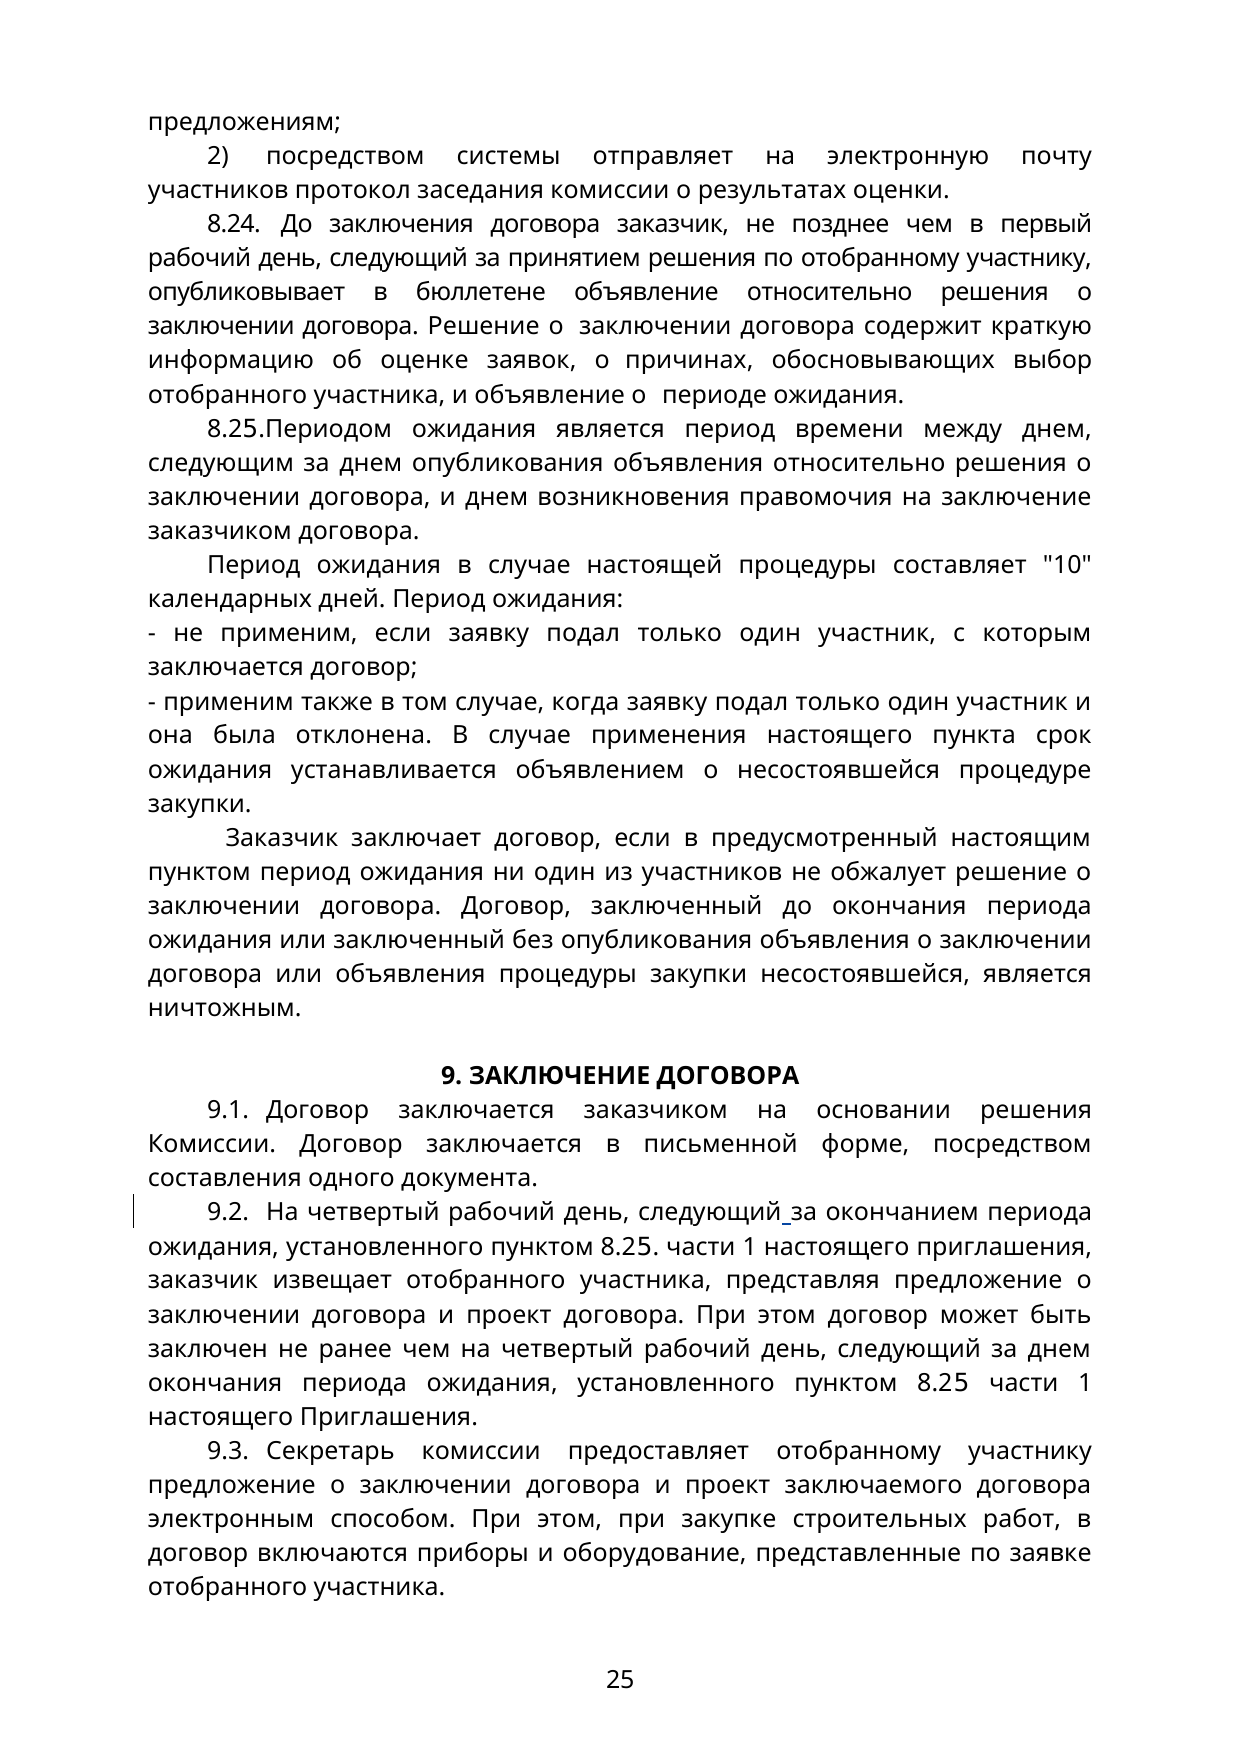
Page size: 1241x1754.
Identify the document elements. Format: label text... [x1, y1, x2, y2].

text 9. ЗАКЛЮЧЕНИЕ ДОГОВОРА [148, 1058, 1092, 1092]
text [148, 103, 1092, 137]
text 2) посредством системы отправляет на электронную почту участников протокол заседания комиссии о результатах оценки. [148, 137, 1092, 206]
text - применим также в том случае, когда заявку подал только один участник и она была отклонена. В случае применения настоящего пункта срок ожидания устанавливается объявлением о несостоявшейся процедуре закупки. [148, 683, 1092, 819]
text 9.1. Договор заключается заказчиком на основании решения Комиссии. Договор заключается в письменной форме, посредством составления одного документа. [148, 1092, 1092, 1194]
text Период ожидания в случае настоящей процедуры составляет "10" календарных дней. Период ожидания: [148, 547, 1092, 615]
text 9.3. Секретарь комиссии предоставляет отобранному участнику предложение о заключении договора и проект заключаемого договора электронным способом. При этом, при закупке строительных работ, в договор включаются приборы и оборудование, представленные по заявке отобранного участника. [148, 1432, 1092, 1603]
text - не применим, если заявку подал только один участник, с которым заключается договор; [148, 615, 1092, 683]
text 9.2. На четвертый рабочий день, следующийза окончанием периода ожидания, установленного пунктом 8.25. части 1 настоящего приглашения, заказчик извещает отобранного участника, представляя предложение о заключении договора и проект договора. При этом договор может быть заключен не ранее чем на четвертый рабочий день, следующий за днем окончания периода ожидания, установленного пунктом 8.25 части 1 настоящего Приглашения. [148, 1194, 1092, 1432]
text 8.25.Периодом ожидания является период времени между днем, следующим за днем опубликования объявления относительно решения о заключении договора, и днем возникновения правомочия на заключение заказчиком договора. [148, 411, 1092, 547]
text 8.24. До заключения договора заказчик, не позднее чем в первый рабочий день, следующий за принятием решения по отобранному участнику, опубликовывает в бюллетене объявление относительно решения о заключении договора. Решение о заключении договора содержит краткую информацию об оценке заявок, о причинах, обосновывающих выбор отобранного участника, и объявление о периоде ожидания. [148, 206, 1092, 411]
text Заказчик заключает договор, если в предусмотренный настоящим пунктом период ожидания ни один из участников не обжалует решение о заключении договора. Договор, заключенный до окончания периода ожидания или заключенный без опубликования объявления о заключении договора или объявления процедуры закупки несостоявшейся, является ничтожным. [148, 819, 1092, 1024]
